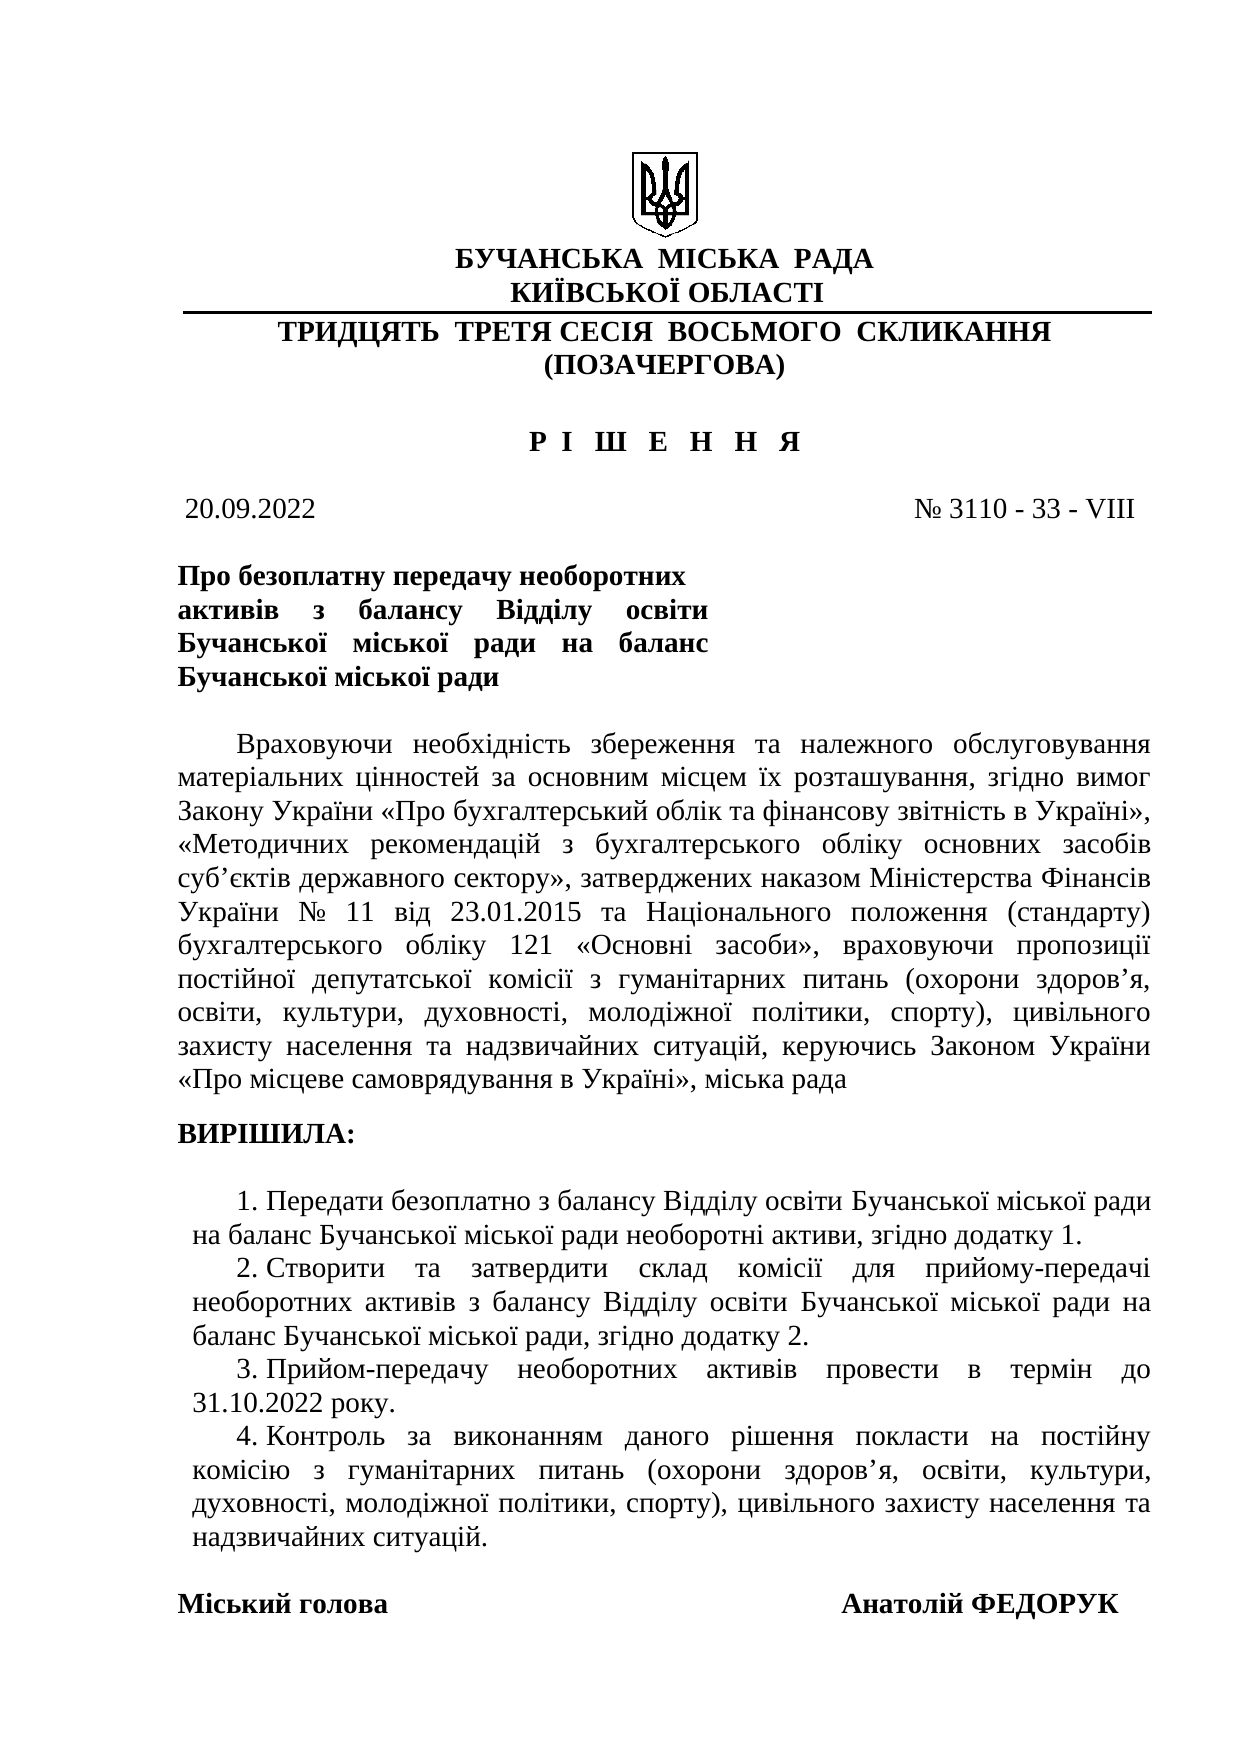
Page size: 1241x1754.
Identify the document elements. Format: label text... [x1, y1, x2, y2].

list Прийом-передачу необоротних активів провести в термін до 31.10.2022 року. [192, 1351, 1152, 1418]
text ТРИДЦЯТЬ ТРЕТЯ СЕСІЯ ВОСЬМОГО СКЛИКАННЯ [177, 314, 1152, 347]
list Створити та затвердити склад комісії для прийому-передачі необоротних активів з балансу Відділу освіти Бучанської міської ради на баланс Бучанської міської ради, згідно додатку 2. [192, 1251, 1152, 1351]
subtitle Р І Ш Е Н Н Я [177, 424, 1152, 458]
subtitle 20.09.2022 № 3110 - 33 - VIІІ [177, 491, 1152, 525]
text Враховуючи необхідність збереження та належного обслуговування матеріальних цінностей за основним місцем їх розташування, згідно вимог Закону України «Про бухгалтерський облік та фінансову звітність в Україні», «Методичних рекомендацій з бухгалтерського обліку основних засобів суб’єктів державного сектору», затверджених наказом Міністерства Фінансів України № 11 від 23.01.2015 та Національного положення (стандарту) бухгалтерського обліку 121 «Основні засоби», враховуючи пропозиції постійної депутатської комісії з гуманітарних питань (охорони здоров’я, освіти, культури, духовності, молодіжної політики, спорту), цивільного захисту населення та надзвичайних ситуацій, керуючись Законом України «Про місцеве самоврядування в Україні», міська рада [177, 726, 1152, 1095]
text Про безоплатну передачу необоротних [177, 558, 709, 592]
list Контроль за виконанням даного рішення покласти на постійну комісію з гуманітарних питань (охорони здоров’я, освіти, культури, духовності, молодіжної політики, спорту), цивільного захисту населення та надзвичайних ситуацій. [192, 1418, 1152, 1552]
subtitle КИЇВСЬКОЇ ОБЛАСТІ [183, 275, 1152, 311]
list Передати безоплатно з балансу Відділу освіти Бучанської міської ради на баланс Бучанської міської ради необоротні активи, згідно додатку 1. [192, 1183, 1152, 1251]
text Міський голова Анатолій ФЕДОРУК [177, 1586, 1152, 1619]
text ВИРІШИЛА: [177, 1116, 1152, 1150]
text БУЧАНСЬКА МІСЬКА РАДА [177, 242, 1152, 275]
text (ПОЗАЧЕРГОВА) [177, 347, 1152, 381]
text активів з балансу Відділу освіти Бучанської міської ради на баланс Бучанської міської ради [177, 592, 709, 692]
